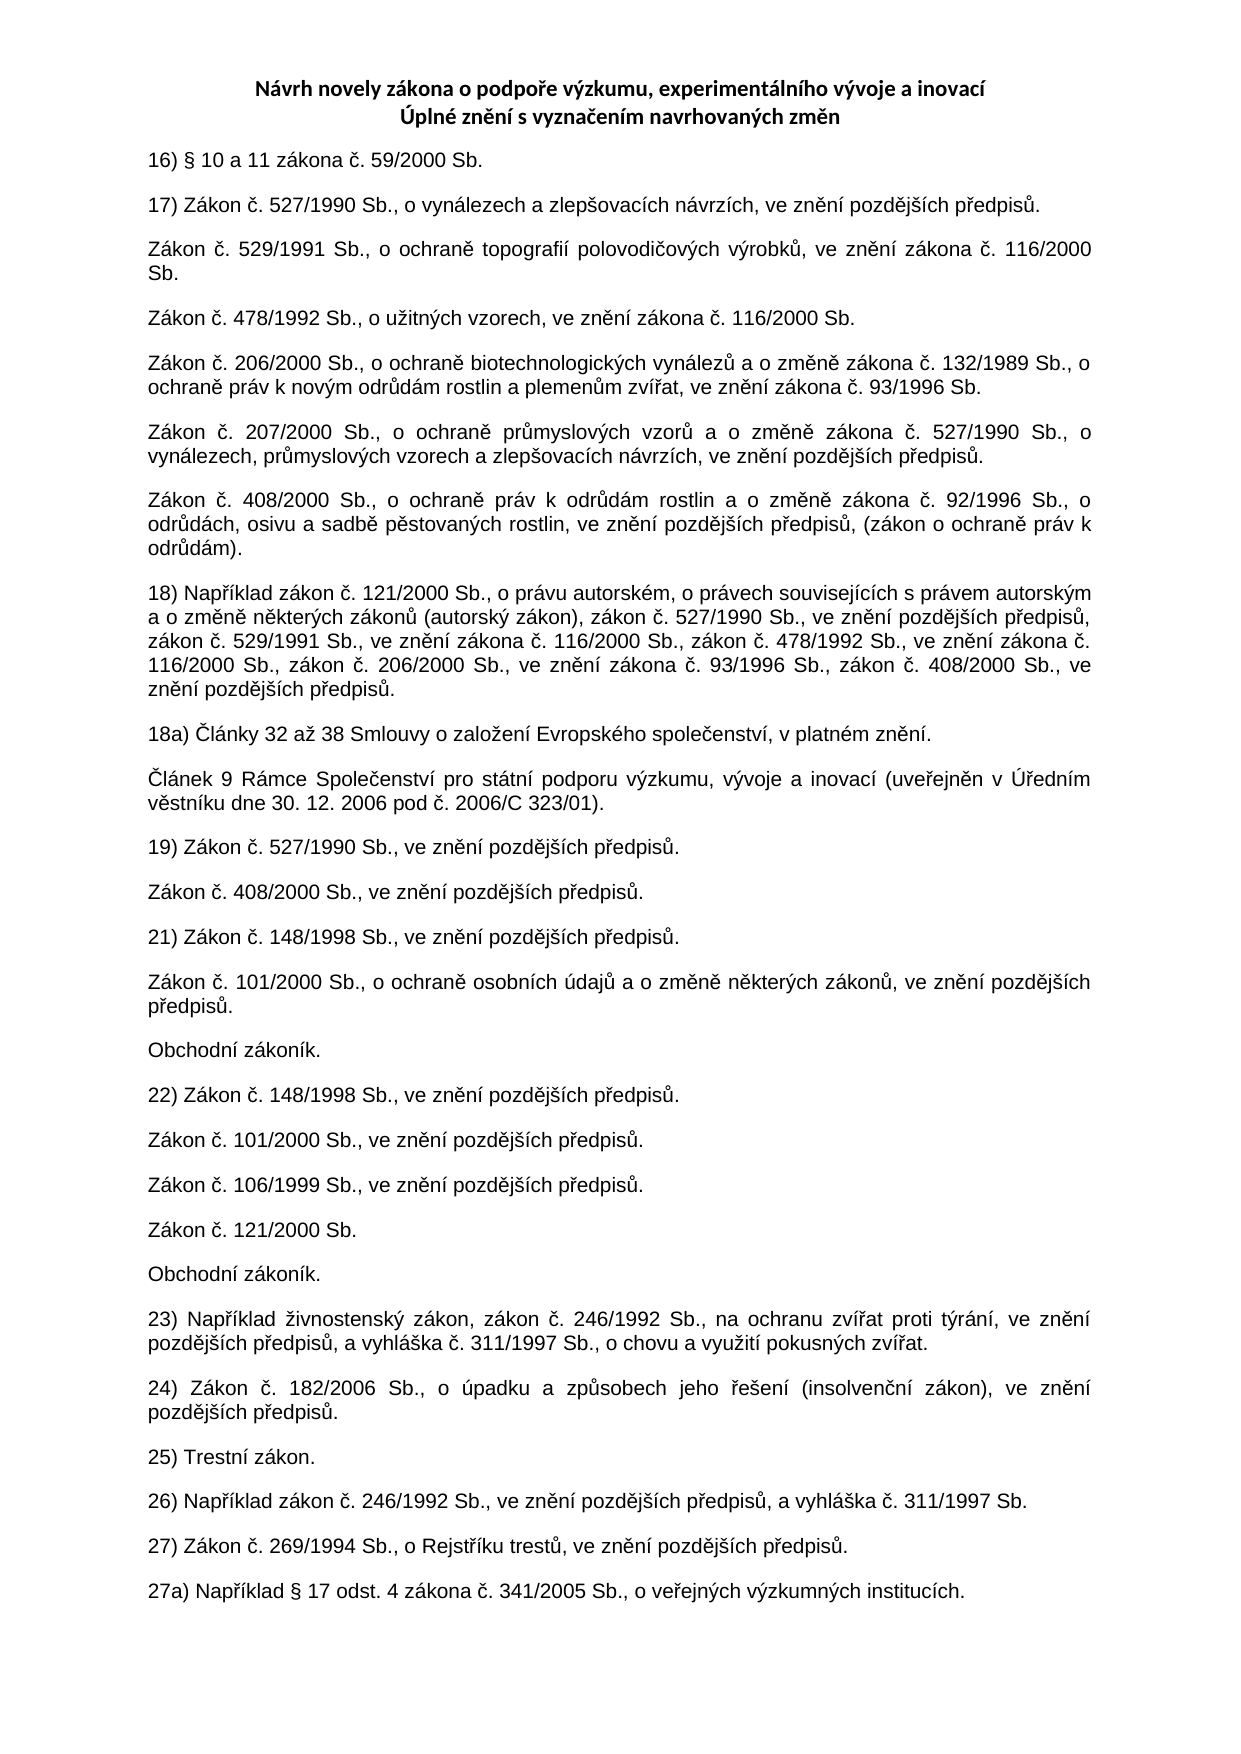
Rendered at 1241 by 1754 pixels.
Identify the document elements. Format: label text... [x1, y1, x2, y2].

text Obchodní zákoník. [148, 1038, 1092, 1062]
text 23) Například živnostenský zákon, zákon č. 246/1992 Sb., na ochranu zvířat proti týrání, ve znění pozdějších předpisů, a vyhláška č. 311/1997 Sb., o chovu a využití pokusných zvířat. [148, 1307, 1092, 1355]
text 27) Zákon č. 269/1994 Sb., o Rejstříku trestů, ve znění pozdějších předpisů. [148, 1534, 1092, 1558]
text Článek 9 Rámce Společenství pro státní podporu výzkumu, vývoje a inovací (uveřejněn v Úředním věstníku dne 30. 12. 2006 pod č. 2006/C 323/01). [148, 766, 1092, 814]
text 21) Zákon č. 148/1998 Sb., ve znění pozdějších předpisů. [148, 925, 1092, 949]
text Zákon č. 121/2000 Sb. [148, 1217, 1092, 1241]
text Obchodní zákoník. [148, 1262, 1092, 1286]
text Zákon č. 478/1992 Sb., o užitných vzorech, ve znění zákona č. 116/2000 Sb. [148, 306, 1092, 330]
text Zákon č. 207/2000 Sb., o ochraně průmyslových vzorů a o změně zákona č. 527/1990 Sb., o vynálezech, průmyslových vzorech a zlepšovacích návrzích, ve znění pozdějších předpisů. [148, 419, 1092, 467]
text Zákon č. 408/2000 Sb., o ochraně práv k odrůdám rostlin a o změně zákona č. 92/1996 Sb., o odrůdách, osivu a sadbě pěstovaných rostlin, ve znění pozdějších předpisů, (zákon o ochraně práv k odrůdám). [148, 488, 1092, 560]
text 17) Zákon č. 527/1990 Sb., o vynálezech a zlepšovacích návrzích, ve znění pozdějších předpisů. [148, 192, 1092, 216]
text Zákon č. 206/2000 Sb., o ochraně biotechnologických vynálezů a o změně zákona č. 132/1989 Sb., o ochraně práv k novým odrůdám rostlin a plemenům zvířat, ve znění zákona č. 93/1996 Sb. [148, 351, 1092, 399]
text 25) Trestní zákon. [148, 1444, 1092, 1468]
text 18) Například zákon č. 121/2000 Sb., o právu autorském, o právech souvisejících s právem autorským a o změně některých zákonů (autorský zákon), zákon č. 527/1990 Sb., ve znění pozdějších předpisů, zákon č. 529/1991 Sb., ve znění zákona č. 116/2000 Sb., zákon č. 478/1992 Sb., ve znění zákona č. 116/2000 Sb., zákon č. 206/2000 Sb., ve znění zákona č. 93/1996 Sb., zákon č. 408/2000 Sb., ve znění pozdějších předpisů. [148, 581, 1092, 701]
text 18a) Články 32 až 38 Smlouvy o založení Evropského společenství, v platném znění. [148, 722, 1092, 746]
text 26) Například zákon č. 246/1992 Sb., ve znění pozdějších předpisů, a vyhláška č. 311/1997 Sb. [148, 1489, 1092, 1513]
text 22) Zákon č. 148/1998 Sb., ve znění pozdějších předpisů. [148, 1083, 1092, 1107]
text Zákon č. 101/2000 Sb., ve znění pozdějších předpisů. [148, 1128, 1092, 1152]
text Zákon č. 529/1991 Sb., o ochraně topografií polovodičových výrobků, ve znění zákona č. 116/2000 Sb. [148, 237, 1092, 285]
text 19) Zákon č. 527/1990 Sb., ve znění pozdějších předpisů. [148, 835, 1092, 859]
text 27a) Například § 17 odst. 4 zákona č. 341/2005 Sb., o veřejných výzkumných institucích. [148, 1579, 1092, 1603]
text Zákon č. 408/2000 Sb., ve znění pozdějších předpisů. [148, 880, 1092, 904]
text 24) Zákon č. 182/2006 Sb., o úpadku a způsobech jeho řešení (insolvenční zákon), ve znění pozdějších předpisů. [148, 1376, 1092, 1424]
text 16) § 10 a 11 zákona č. 59/2000 Sb. [148, 148, 1092, 172]
text Zákon č. 101/2000 Sb., o ochraně osobních údajů a o změně některých zákonů, ve znění pozdějších předpisů. [148, 969, 1092, 1017]
text Zákon č. 106/1999 Sb., ve znění pozdějších předpisů. [148, 1173, 1092, 1197]
